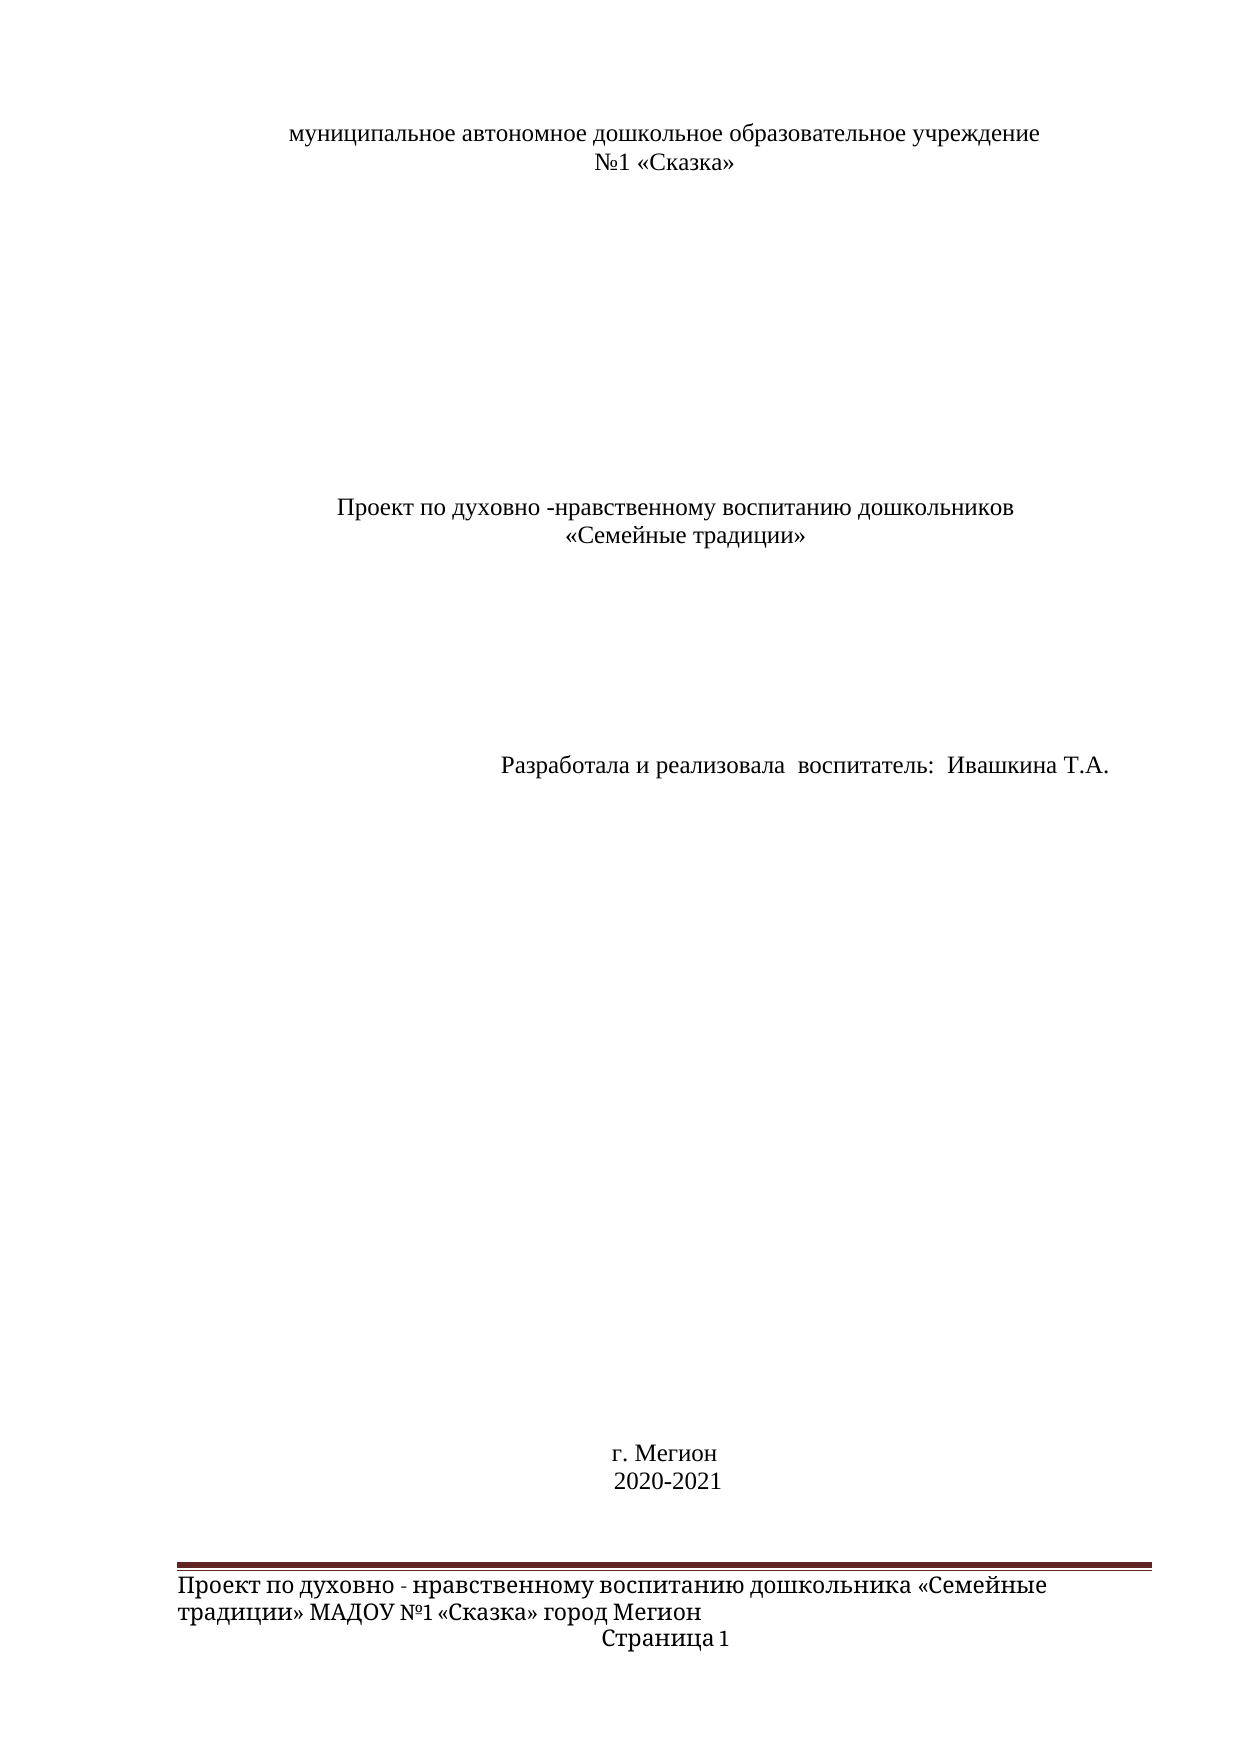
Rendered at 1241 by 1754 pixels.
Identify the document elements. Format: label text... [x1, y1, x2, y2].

text г. Мегион [177, 1438, 1152, 1466]
text «Семейные традиции» [177, 521, 1152, 549]
text №1 «Сказка» [177, 147, 1152, 176]
text муниципальное автономное дошкольное образовательное учреждение [177, 118, 1152, 147]
text Разработала и реализовала воспитатель: Ивашкина Т.А. [177, 750, 1152, 779]
text 2020-2021 [177, 1466, 1152, 1495]
text Проект по духовно -нравственному воспитанию дошкольников [177, 492, 1152, 521]
